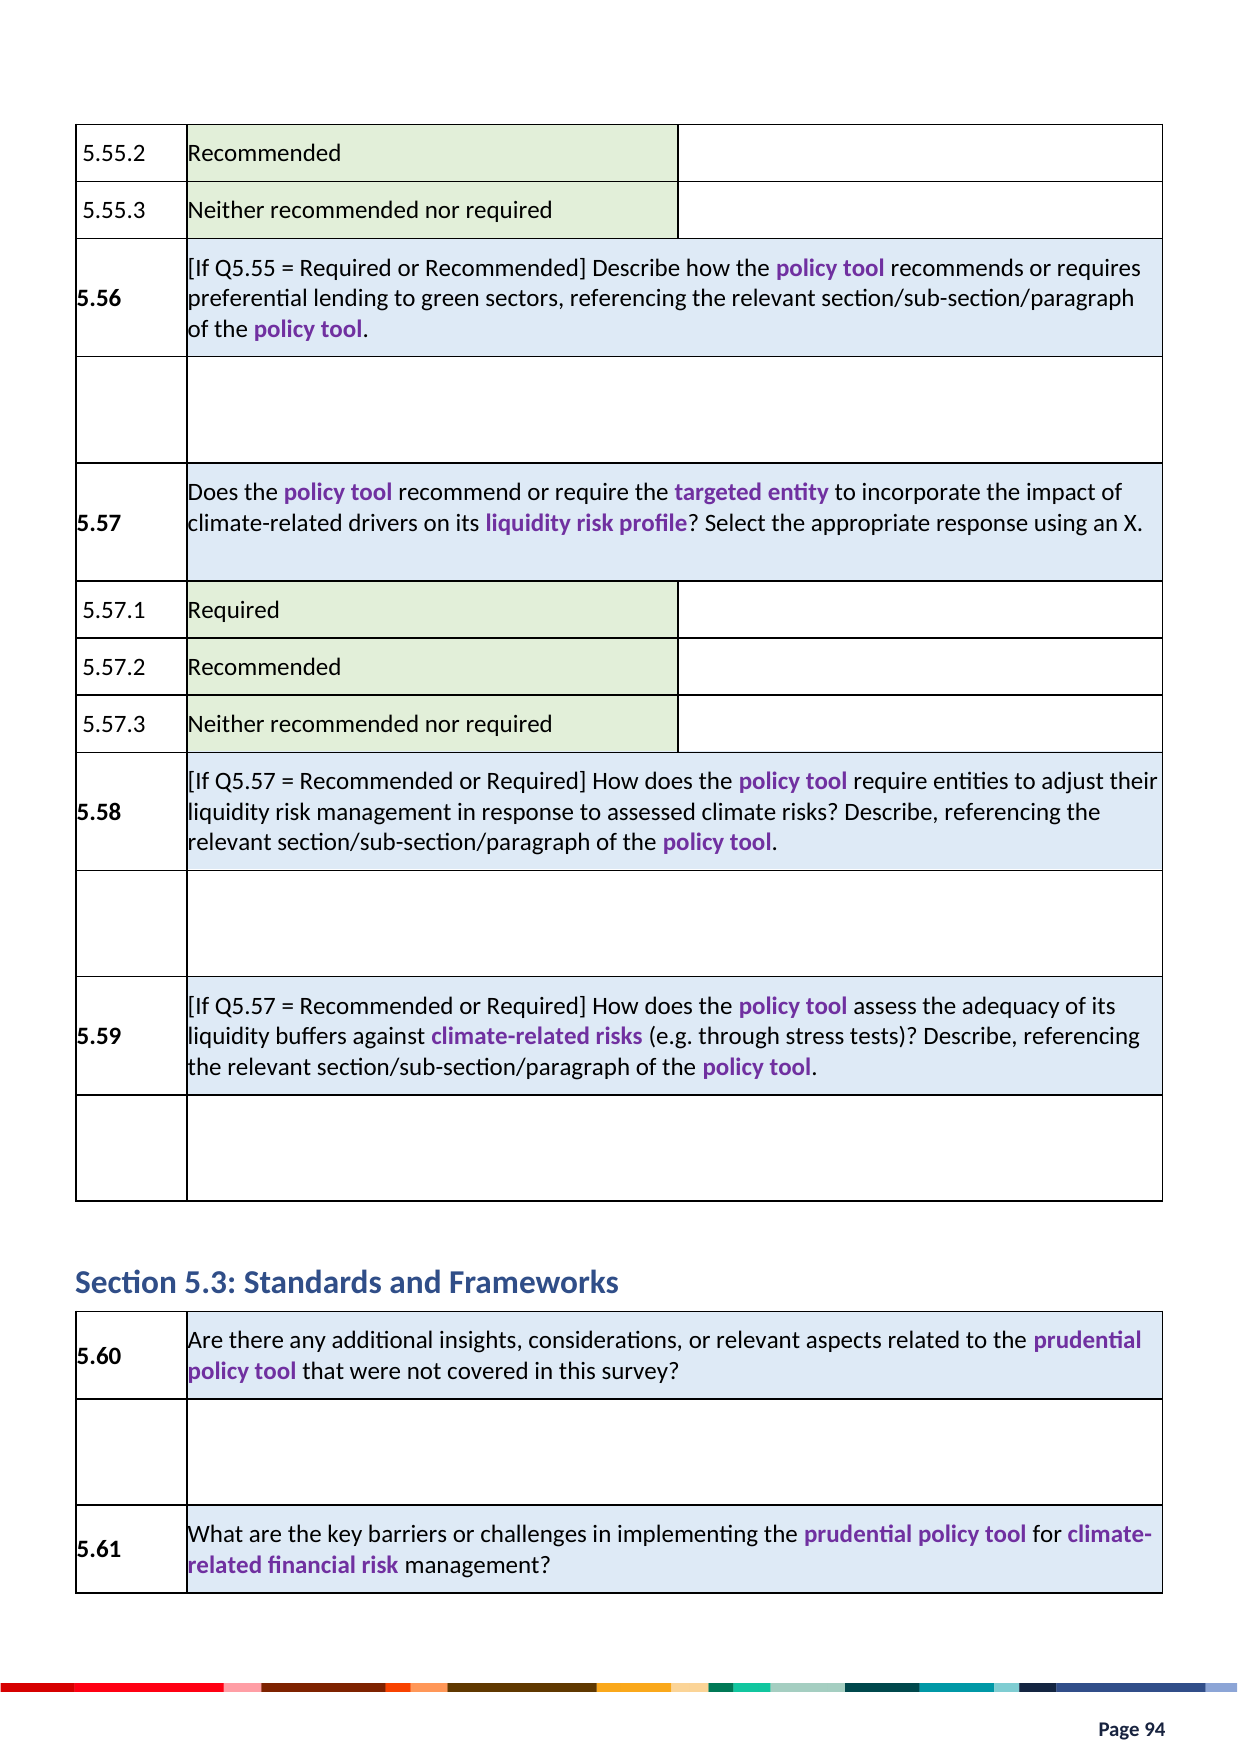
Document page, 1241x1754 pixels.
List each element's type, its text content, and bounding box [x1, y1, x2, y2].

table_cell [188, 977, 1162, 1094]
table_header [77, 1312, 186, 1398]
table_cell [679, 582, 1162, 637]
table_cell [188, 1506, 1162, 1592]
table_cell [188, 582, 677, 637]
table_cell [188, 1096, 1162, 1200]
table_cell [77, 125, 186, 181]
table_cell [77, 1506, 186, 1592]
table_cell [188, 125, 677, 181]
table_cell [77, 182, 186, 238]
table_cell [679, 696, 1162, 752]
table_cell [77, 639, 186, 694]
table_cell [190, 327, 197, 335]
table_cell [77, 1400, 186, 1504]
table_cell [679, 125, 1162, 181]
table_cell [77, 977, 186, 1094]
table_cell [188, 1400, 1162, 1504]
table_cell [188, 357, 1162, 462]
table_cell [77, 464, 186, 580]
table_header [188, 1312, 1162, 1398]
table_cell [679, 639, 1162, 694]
subtitle Section 5.3: Standards and Frameworks [75, 1261, 1165, 1302]
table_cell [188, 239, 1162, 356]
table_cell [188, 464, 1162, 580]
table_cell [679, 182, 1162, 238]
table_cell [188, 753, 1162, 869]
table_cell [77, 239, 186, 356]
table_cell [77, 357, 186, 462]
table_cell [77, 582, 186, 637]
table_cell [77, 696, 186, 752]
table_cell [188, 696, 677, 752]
picture [0, 1683, 1236, 1692]
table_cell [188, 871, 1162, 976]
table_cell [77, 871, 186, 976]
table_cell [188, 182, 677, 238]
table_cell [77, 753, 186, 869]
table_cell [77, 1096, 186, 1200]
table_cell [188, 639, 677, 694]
